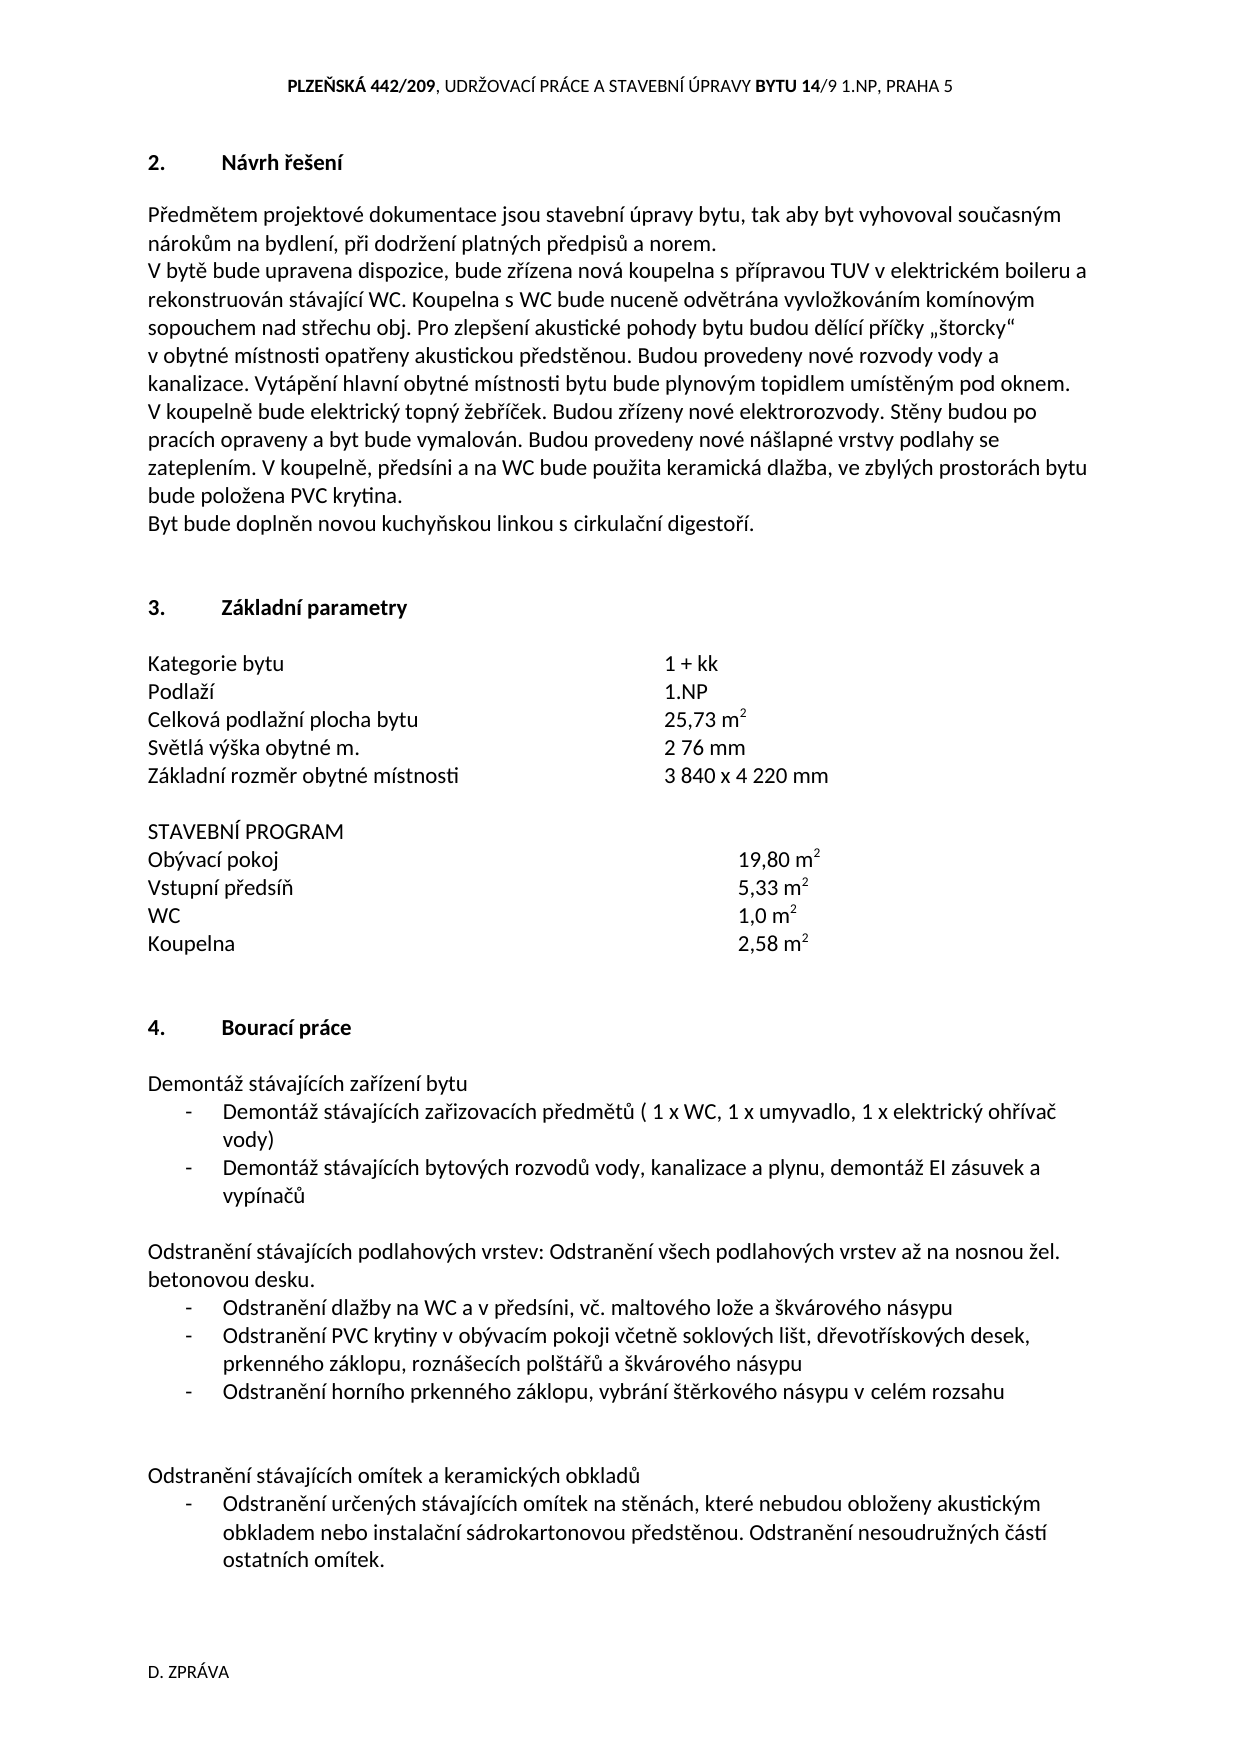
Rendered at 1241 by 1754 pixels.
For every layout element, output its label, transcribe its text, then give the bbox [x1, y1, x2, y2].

list Odstranění dlažby na WC a v předsíni, vč. maltového lože a škvárového násypu [185, 1293, 1093, 1321]
text Odstranění stávajících podlahových vrstev: Odstranění všech podlahových vrstev až na nosnou žel. betonovou desku. [148, 1237, 1093, 1293]
text Vstupní předsíň 5,33 m2 [148, 873, 1093, 901]
text Kategorie bytu 1 + kk [148, 649, 1093, 677]
list Demontáž stávajících zařizovacích předmětů ( 1 x WC, 1 x umyvadlo, 1 x elektrický ohřívač vody) [185, 1097, 1093, 1153]
text Demontáž stávajících zařízení bytu [148, 1069, 1093, 1097]
text 4. Bourací práce [148, 1013, 1093, 1041]
list Odstranění určených stávajících omítek na stěnách, které nebudou obloženy akustickým obkladem nebo instalační sádrokartonovou předstěnou. Odstranění nesoudružných částí ostatních omítek. [185, 1489, 1093, 1574]
text Podlaží 1.NP [148, 677, 1093, 705]
text V bytě bude upravena dispozice, bude zřízena nová koupelna s přípravou TUV v elektrickém boileru a rekonstruován stávající WC. Koupelna s WC bude nuceně odvětrána vyvložkováním komínovým sopouchem nad střechu obj. Pro zlepšení akustické pohody bytu budou dělící příčky „štorcky“ v obytné místnosti opatřeny akustickou předstěnou. Budou provedeny nové rozvody vody a kanalizace. Vytápění hlavní obytné místnosti bytu bude plynovým topidlem umístěným pod oknem. V koupelně bude elektrický topný žebříček. Budou zřízeny nové elektrorozvody. Stěny budou po pracích opraveny a byt bude vymalován. Budou provedeny nové nášlapné vrstvy podlahy se zateplením. V koupelně, předsíni a na WC bude použita keramická dlažba, ve zbylých prostorách bytu bude položena PVC krytina. [148, 257, 1093, 509]
text 3. Základní parametry [148, 593, 1093, 621]
list Demontáž stávajících bytových rozvodů vody, kanalizace a plynu, demontáž EI zásuvek a vypínačů [185, 1153, 1093, 1209]
text 2. Návrh řešení [148, 148, 1093, 176]
text Předmětem projektové dokumentace jsou stavební úpravy bytu, tak aby byt vyhovoval současným nárokům na bydlení, při dodržení platných předpisů a norem. [148, 201, 1093, 257]
text Základní rozměr obytné místnosti 3 840 x 4 220 mm [148, 761, 1093, 789]
text Obývací pokoj 19,80 m2 [148, 845, 1093, 873]
text WC 1,0 m2 [148, 901, 1093, 929]
text Koupelna 2,58 m2 [148, 929, 1093, 957]
text STAVEBNÍ PROGRAM [148, 817, 1093, 845]
text Byt bude doplněn novou kuchyňskou linkou s cirkulační digestoří. [148, 509, 1093, 537]
text Světlá výška obytné m. 2 76 mm [148, 733, 1093, 761]
text Celková podlažní plocha bytu 25,73 m2 [148, 705, 1093, 733]
text Odstranění stávajících omítek a keramických obkladů [148, 1462, 1093, 1489]
list Odstranění PVC krytiny v obývacím pokoji včetně soklových lišt, dřevotřískových desek, prkenného záklopu, roznášecích polštářů a škvárového násypu [185, 1321, 1093, 1377]
list Odstranění horního prkenného záklopu, vybrání štěrkového násypu v celém rozsahu [185, 1377, 1093, 1406]
